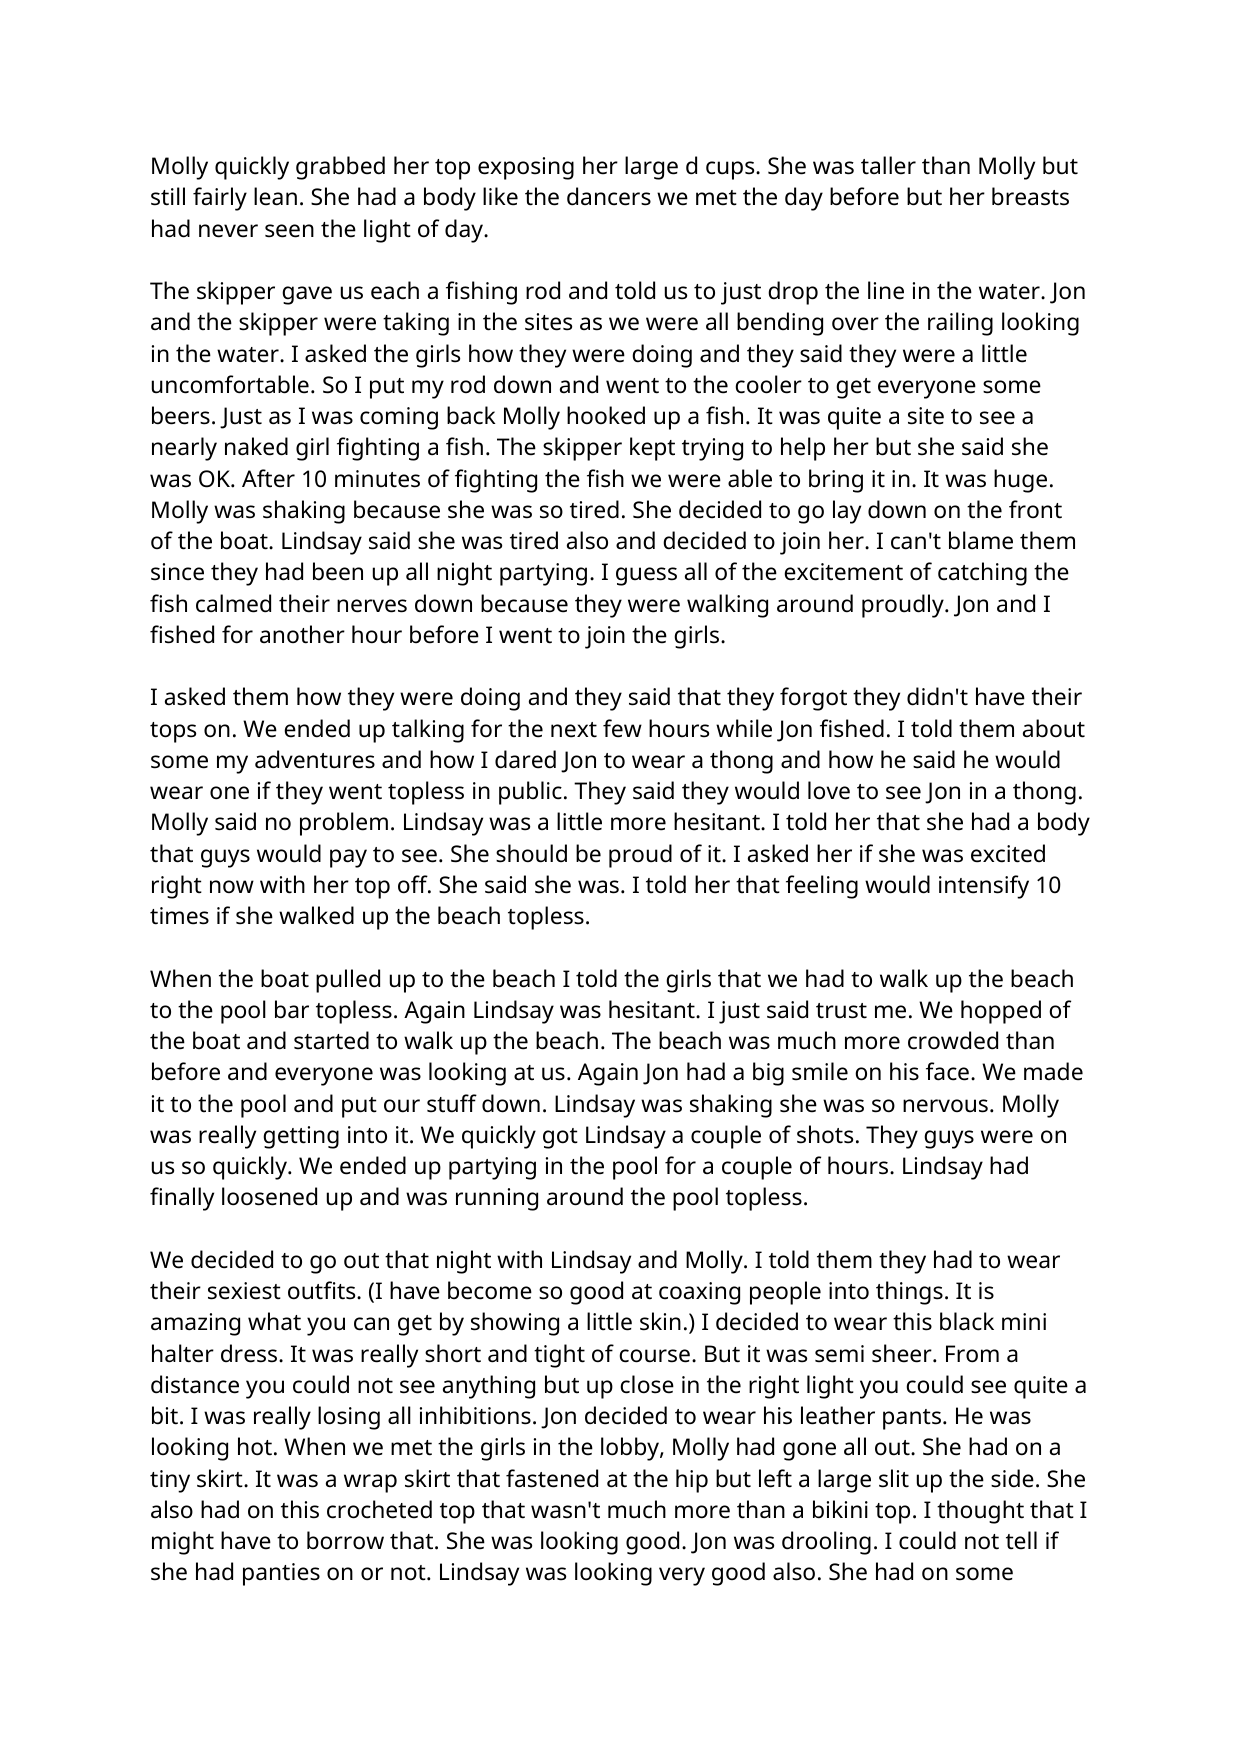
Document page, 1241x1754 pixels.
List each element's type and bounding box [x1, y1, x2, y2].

text [150, 150, 1090, 1587]
